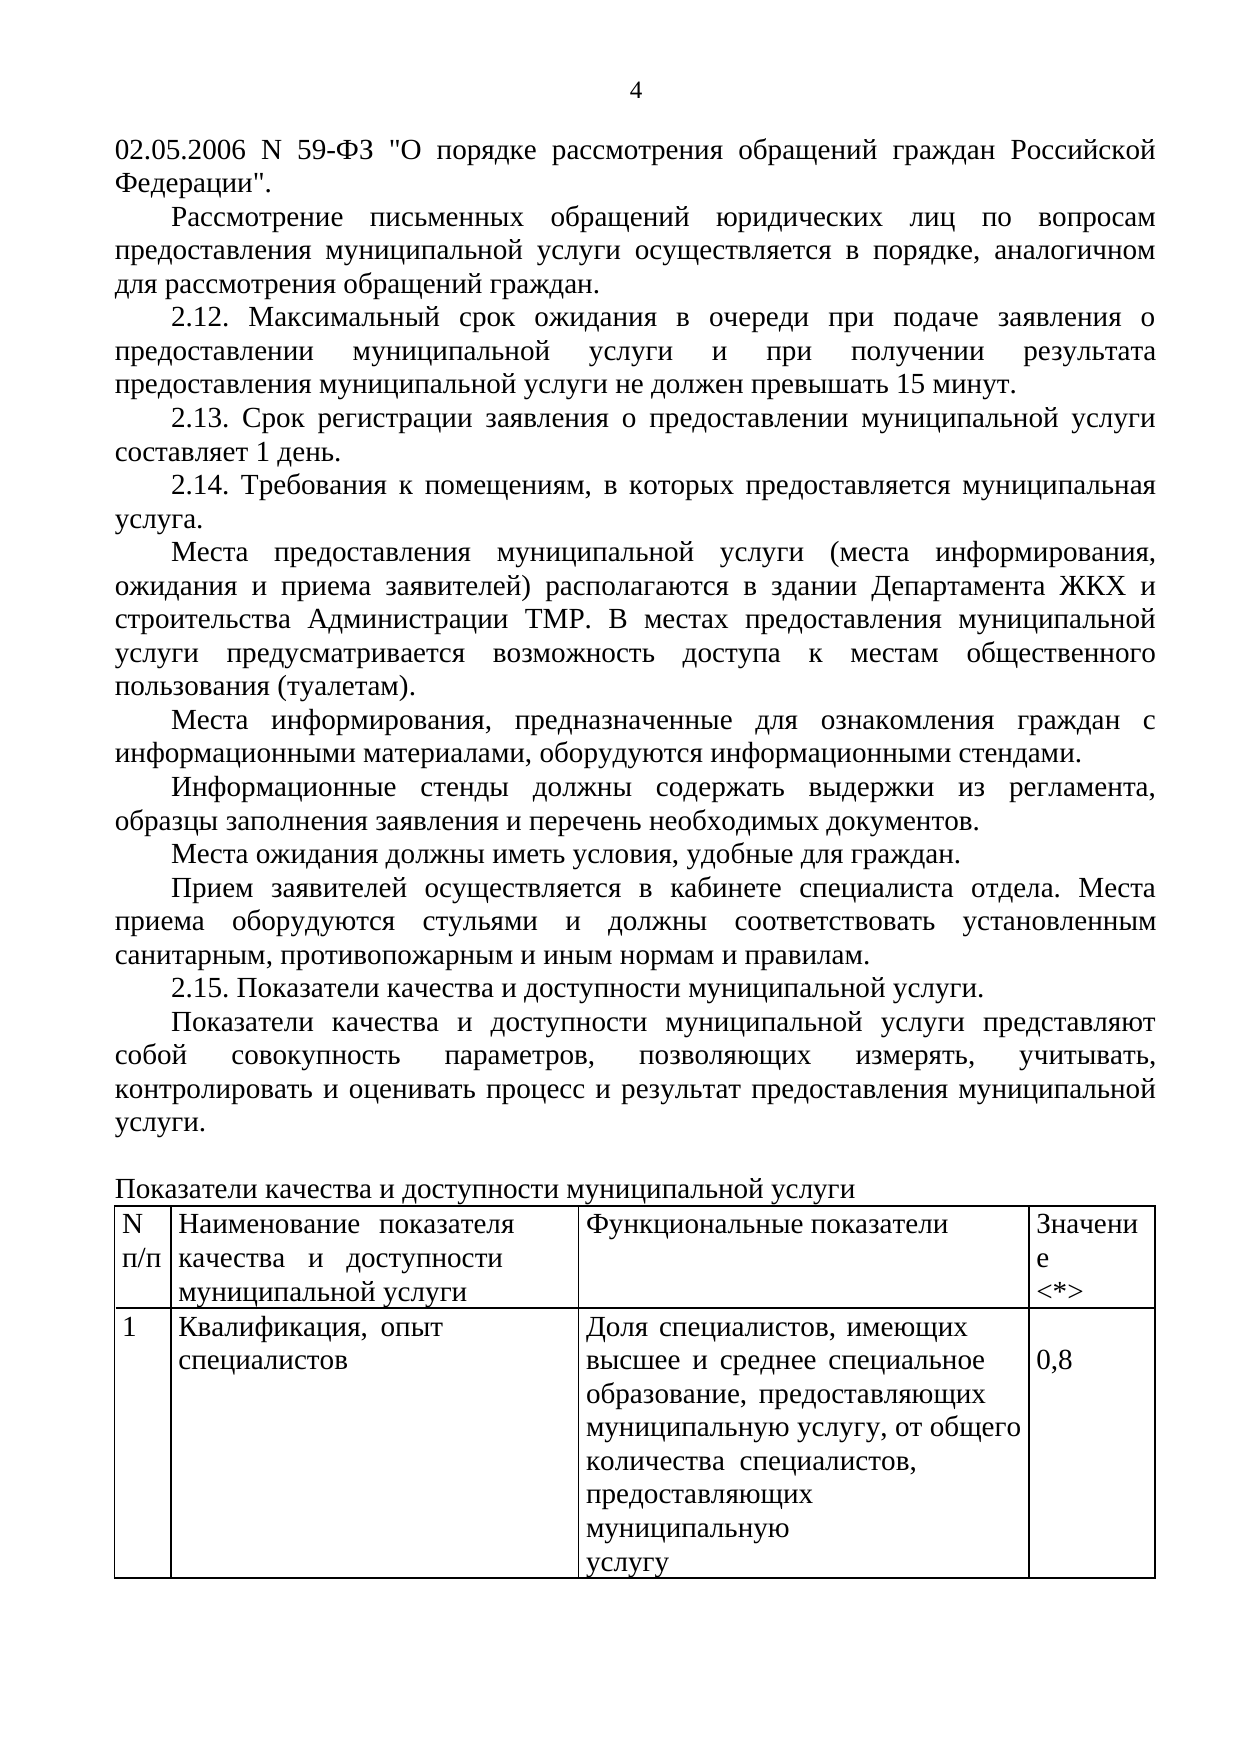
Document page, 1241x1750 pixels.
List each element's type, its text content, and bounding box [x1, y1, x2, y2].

text Информационные стенды должны содержать выдержки из регламента, образцы заполнения заявления и перечень необходимых документов. [114, 769, 1157, 836]
text 2.14. Требования к помещениям, в которых предоставляется муниципальная услуга. [114, 467, 1157, 534]
text Места информирования, предназначенные для ознакомления граждан с информационными материалами, оборудуются информационными стендами. [114, 702, 1157, 769]
table_cell 1 [115, 1308, 170, 1577]
table_header N п/п [115, 1207, 170, 1307]
text 2.12. Максимальный срок ожидания в очереди при подаче заявления о предоставлении муниципальной услуги и при получении результата предоставления муниципальной услуги не должен превышать 15 минут. [114, 299, 1157, 400]
table_header Наименование показателя качества и доступности муниципальной услуги [172, 1207, 578, 1307]
text 2.13. Срок регистрации заявления о предоставлении муниципальной услуги составляет 1 день. [114, 400, 1157, 467]
text Прием заявителей осуществляется в кабинете специалиста отдела. Места приема оборудуются стульями и должны соответствовать установленным санитарным, противопожарным и иным нормам и правилам. [114, 870, 1157, 970]
text Показатели качества и доступности муниципальной услуги представляют собой совокупность параметров, позволяющих измерять, учитывать, контролировать и оценивать процесс и результат предоставления муниципальной услуги. [114, 1004, 1157, 1138]
text Места предоставления муниципальной услуги (места информирования, ожидания и приема заявителей) располагаются в здании Департамента ЖКХ и строительства Администрации ТМР. В местах предоставления муниципальной услуги предусматривается возможность доступа к местам общественного пользования (туалетам). [114, 534, 1157, 702]
text 2.15. Показатели качества и доступности муниципальной услуги. [114, 970, 1157, 1004]
table_cell Квалификация, опыт специалистов [172, 1309, 578, 1577]
table_cell Доля специалистов, имеющих высшее и среднее специальное образование, предоставляющих муниципальную услугу, от общего количества специалистов, предоставляющих муниципальную услугу [579, 1309, 1028, 1577]
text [114, 132, 1157, 199]
text Показатели качества и доступности муниципальной услуги [114, 1172, 1157, 1205]
text Места ожидания должны иметь условия, удобные для граждан. [114, 836, 1157, 870]
table_header Значение <*> [1030, 1207, 1154, 1307]
table_header Функциональные показатели [579, 1207, 1028, 1307]
text Рассмотрение письменных обращений юридических лиц по вопросам предоставления муниципальной услуги осуществляется в порядке, аналогичном для рассмотрения обращений граждан. [114, 199, 1157, 299]
table_cell 0,8 [1030, 1309, 1154, 1577]
